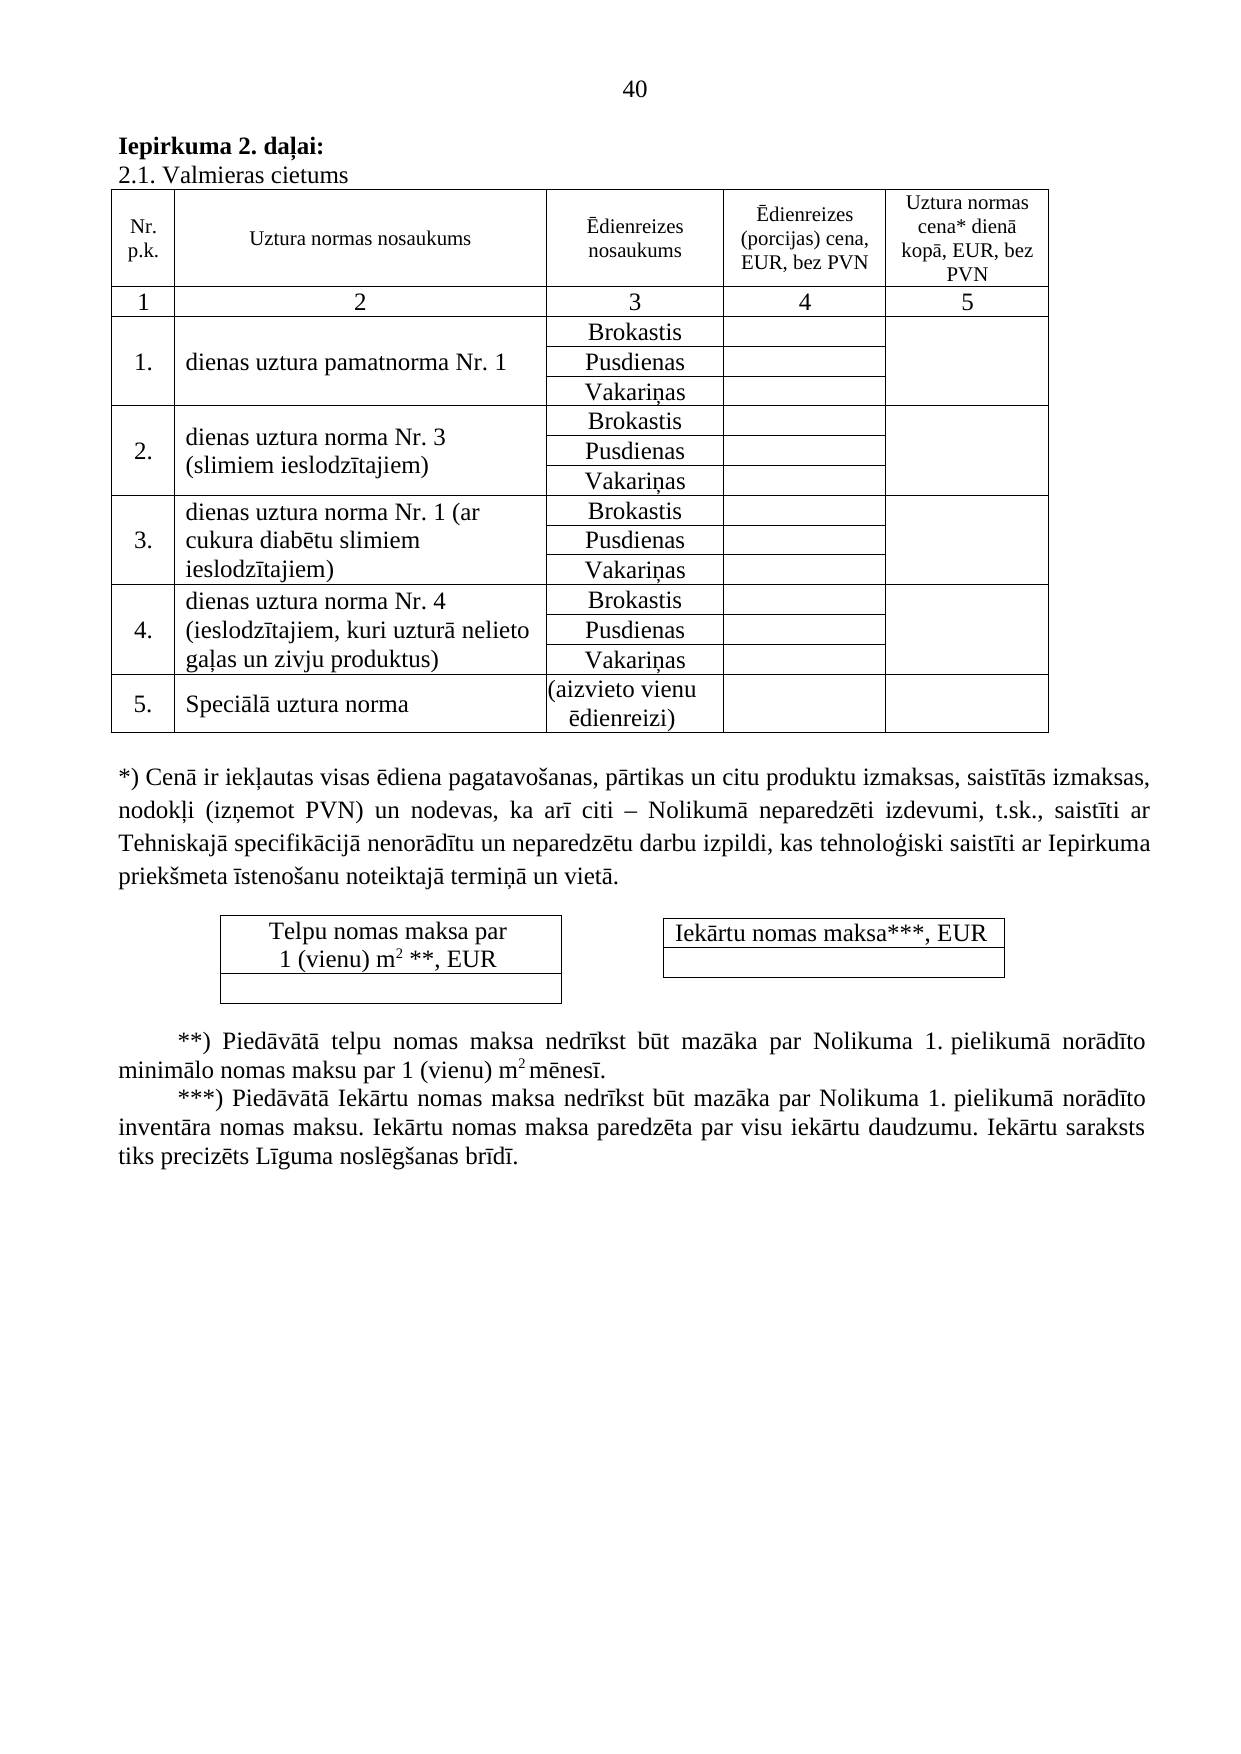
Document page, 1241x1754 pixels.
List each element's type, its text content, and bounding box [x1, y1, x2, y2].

list **) Piedāvātā telpu nomas maksa nedrīkst būt mazāka par Nolikuma 1. pielikumā norādīto minimālo nomas maksu par 1 (vienu) m2 mēnesī. [118, 1026, 1146, 1083]
table_cell Pusdienas [547, 615, 723, 644]
table_cell [724, 496, 885, 524]
table_cell [724, 555, 885, 584]
table_cell Brokastis [547, 406, 723, 435]
table_header Ēdienreizes nosaukums [547, 190, 723, 286]
table_cell dienas uztura norma Nr. 3 (slimiem ieslodzītajiem) [175, 406, 546, 495]
table_cell [724, 615, 885, 644]
table_cell 4. [112, 585, 174, 673]
table_cell [724, 526, 885, 554]
table_cell dienas uztura pamatnorma Nr. 1 [175, 317, 546, 405]
table_cell [886, 496, 1048, 584]
table_cell [724, 436, 885, 465]
table_cell [886, 675, 1048, 732]
table_cell 5. [112, 675, 174, 732]
list ***) Piedāvātā Iekārtu nomas maksa nedrīkst būt mazāka par Nolikuma 1. pielikumā norādīto inventāra nomas maksu. Iekārtu nomas maksa paredzēta par visu iekārtu daudzumu. Iekārtu saraksts tiks precizēts Līguma noslēgšanas brīdī. [118, 1083, 1146, 1170]
table_cell dienas uztura norma Nr. 4 (ieslodzītajiem, kuri uzturā nelieto gaļas un zivju produktus) [175, 585, 546, 673]
table_cell 1. [112, 317, 174, 405]
table_cell Vakariņas [547, 377, 723, 405]
table_cell Speciālā uztura norma [175, 675, 546, 732]
table_cell [724, 466, 885, 495]
table_cell Brokastis [547, 317, 723, 346]
table_header Uztura normas cena* dienā kopā, EUR, bez PVN [886, 190, 1048, 286]
table_cell [724, 347, 885, 376]
table_cell [221, 974, 561, 1003]
table_cell Vakariņas [547, 466, 723, 495]
table_cell 3. [112, 496, 174, 584]
table_cell [724, 585, 885, 614]
table_cell Vakariņas [547, 555, 723, 584]
table_cell [724, 675, 885, 732]
table_cell Brokastis [547, 585, 723, 614]
table_cell 1 [112, 287, 174, 316]
table_header Uztura normas nosaukums [175, 190, 546, 286]
table_cell [886, 585, 1048, 673]
table_cell 4 [724, 287, 885, 316]
table_cell Pusdienas [547, 347, 723, 376]
table_cell 5 [886, 287, 1048, 316]
text Iepirkuma 2. daļai: [118, 131, 1152, 160]
table_cell 2. [112, 406, 174, 495]
table_header Ēdienreizes (porcijas) cena, EUR, bez PVN [724, 190, 885, 286]
table_cell 2 [175, 287, 546, 316]
text *) Cenā ir iekļautas visas ēdiena pagatavošanas, pārtikas un citu produktu izmaksas, saistītās izmaksas, nodokļi (izņemot PVN) un nodevas, ka arī citi – Nolikumā neparedzēti izdevumi, t.sk., saistīti ar Tehniskajā specifikācijā nenorādītu un neparedzētu darbu izpildi, kas tehnoloģiski saistīti ar Iepirkuma priekšmeta īstenošanu noteiktajā termiņā un vietā. [118, 762, 1152, 889]
table_cell dienas uztura norma Nr. 1 (ar cukura diabētu slimiem ieslodzītajiem) [175, 496, 546, 584]
table_cell Pusdienas [547, 526, 723, 554]
table_header Iekārtu nomas maksa***, EUR [664, 919, 1004, 947]
table_cell [886, 406, 1048, 495]
table_cell Brokastis [547, 496, 723, 524]
table_cell Pusdienas [547, 436, 723, 465]
table_cell [724, 406, 885, 435]
table_cell [724, 645, 885, 673]
table_cell [664, 948, 1004, 977]
text 2.1. Valmieras cietums [118, 160, 1152, 189]
table_cell 3 [547, 287, 723, 316]
table_cell [724, 317, 885, 346]
table_header Telpu nomas maksa par 1 (vienu) m2 **, EUR [221, 916, 561, 973]
table_cell [724, 377, 885, 405]
table_cell (aizvieto vienu ēdienreizi) [547, 675, 723, 732]
table_cell [886, 317, 1048, 405]
table_cell Vakariņas [547, 645, 723, 673]
table_header Nr. p.k. [112, 190, 174, 286]
